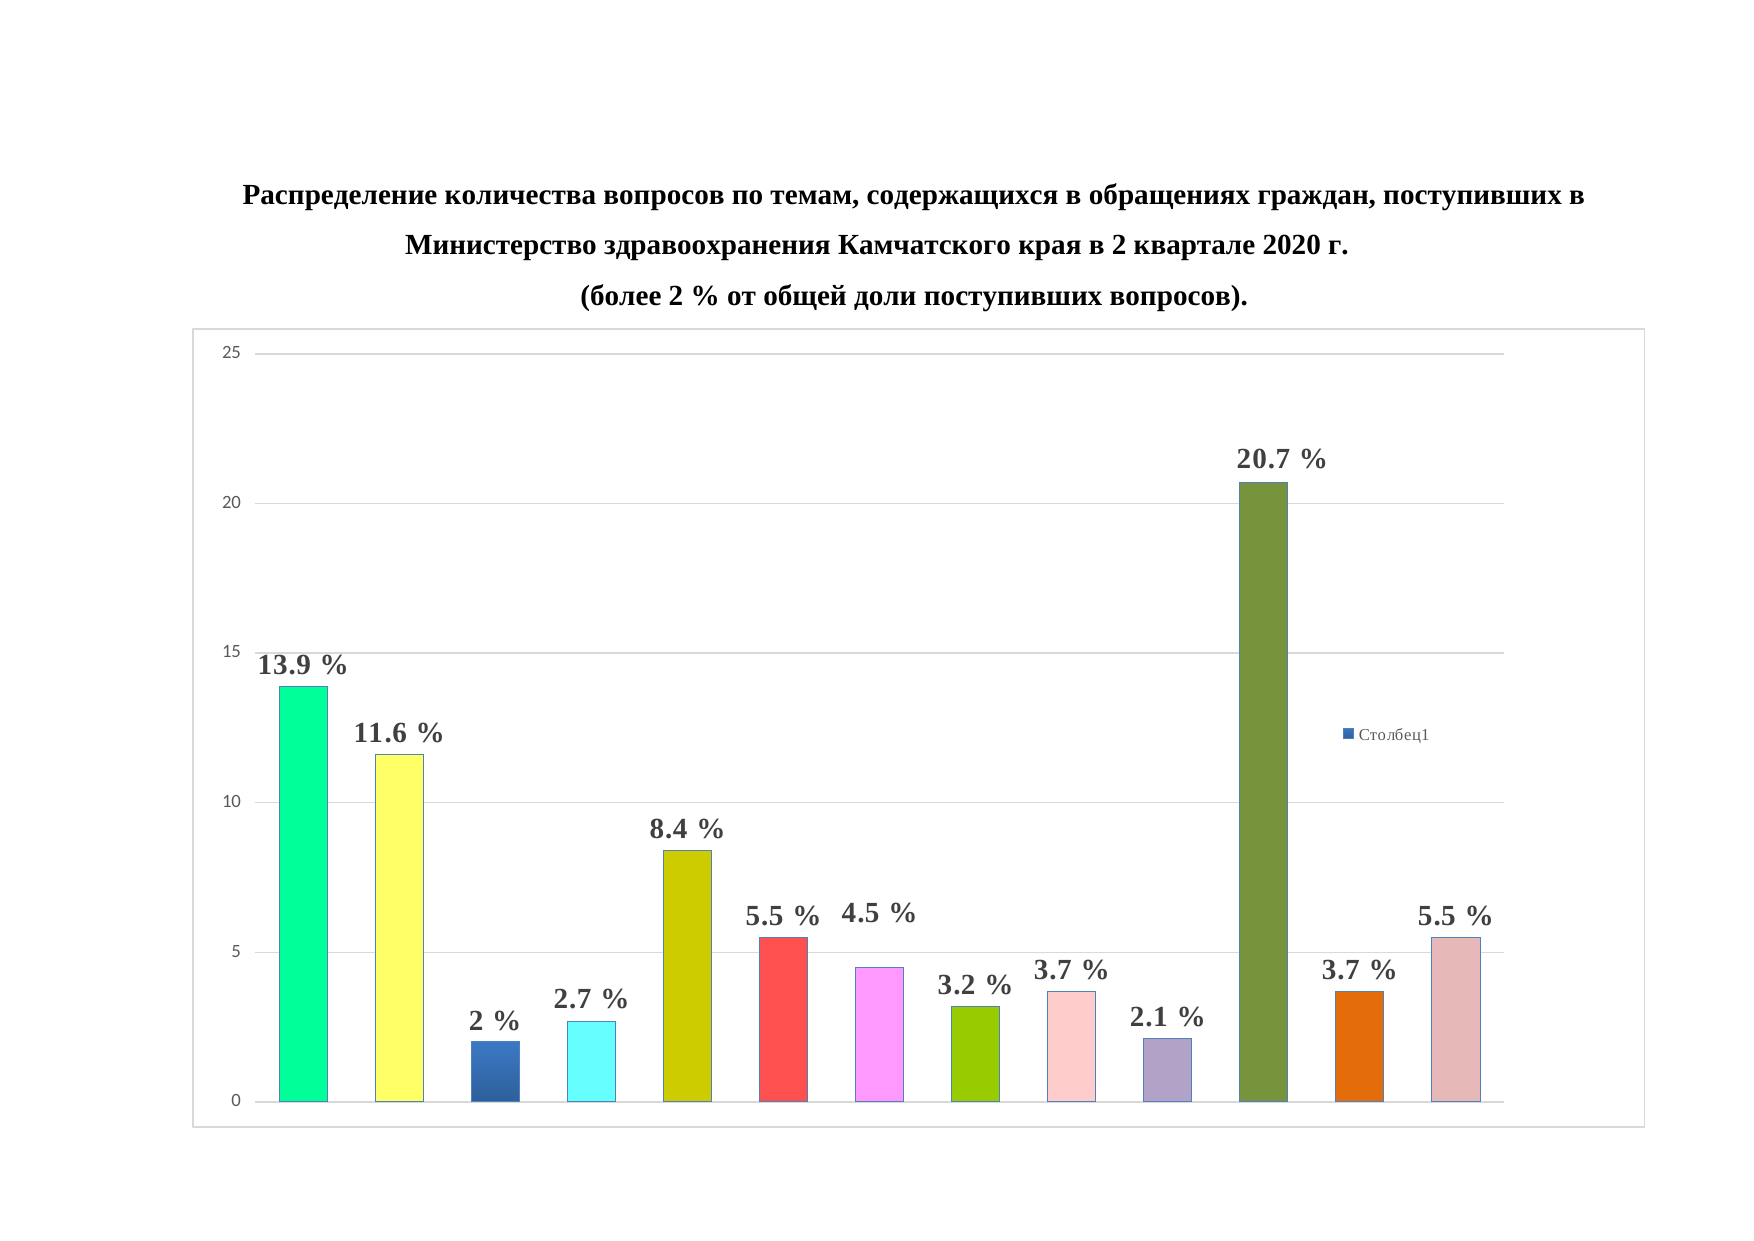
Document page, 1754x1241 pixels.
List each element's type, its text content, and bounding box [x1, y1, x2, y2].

text Распределение количества вопросов по темам, содержащихся в обращениях граждан, поступивших в Министерство здравоохранения Камчатского края в 2 квартале 2020 г. [118, 177, 1636, 261]
text (более 2 % от общей доли поступивших вопросов). [118, 278, 1636, 311]
